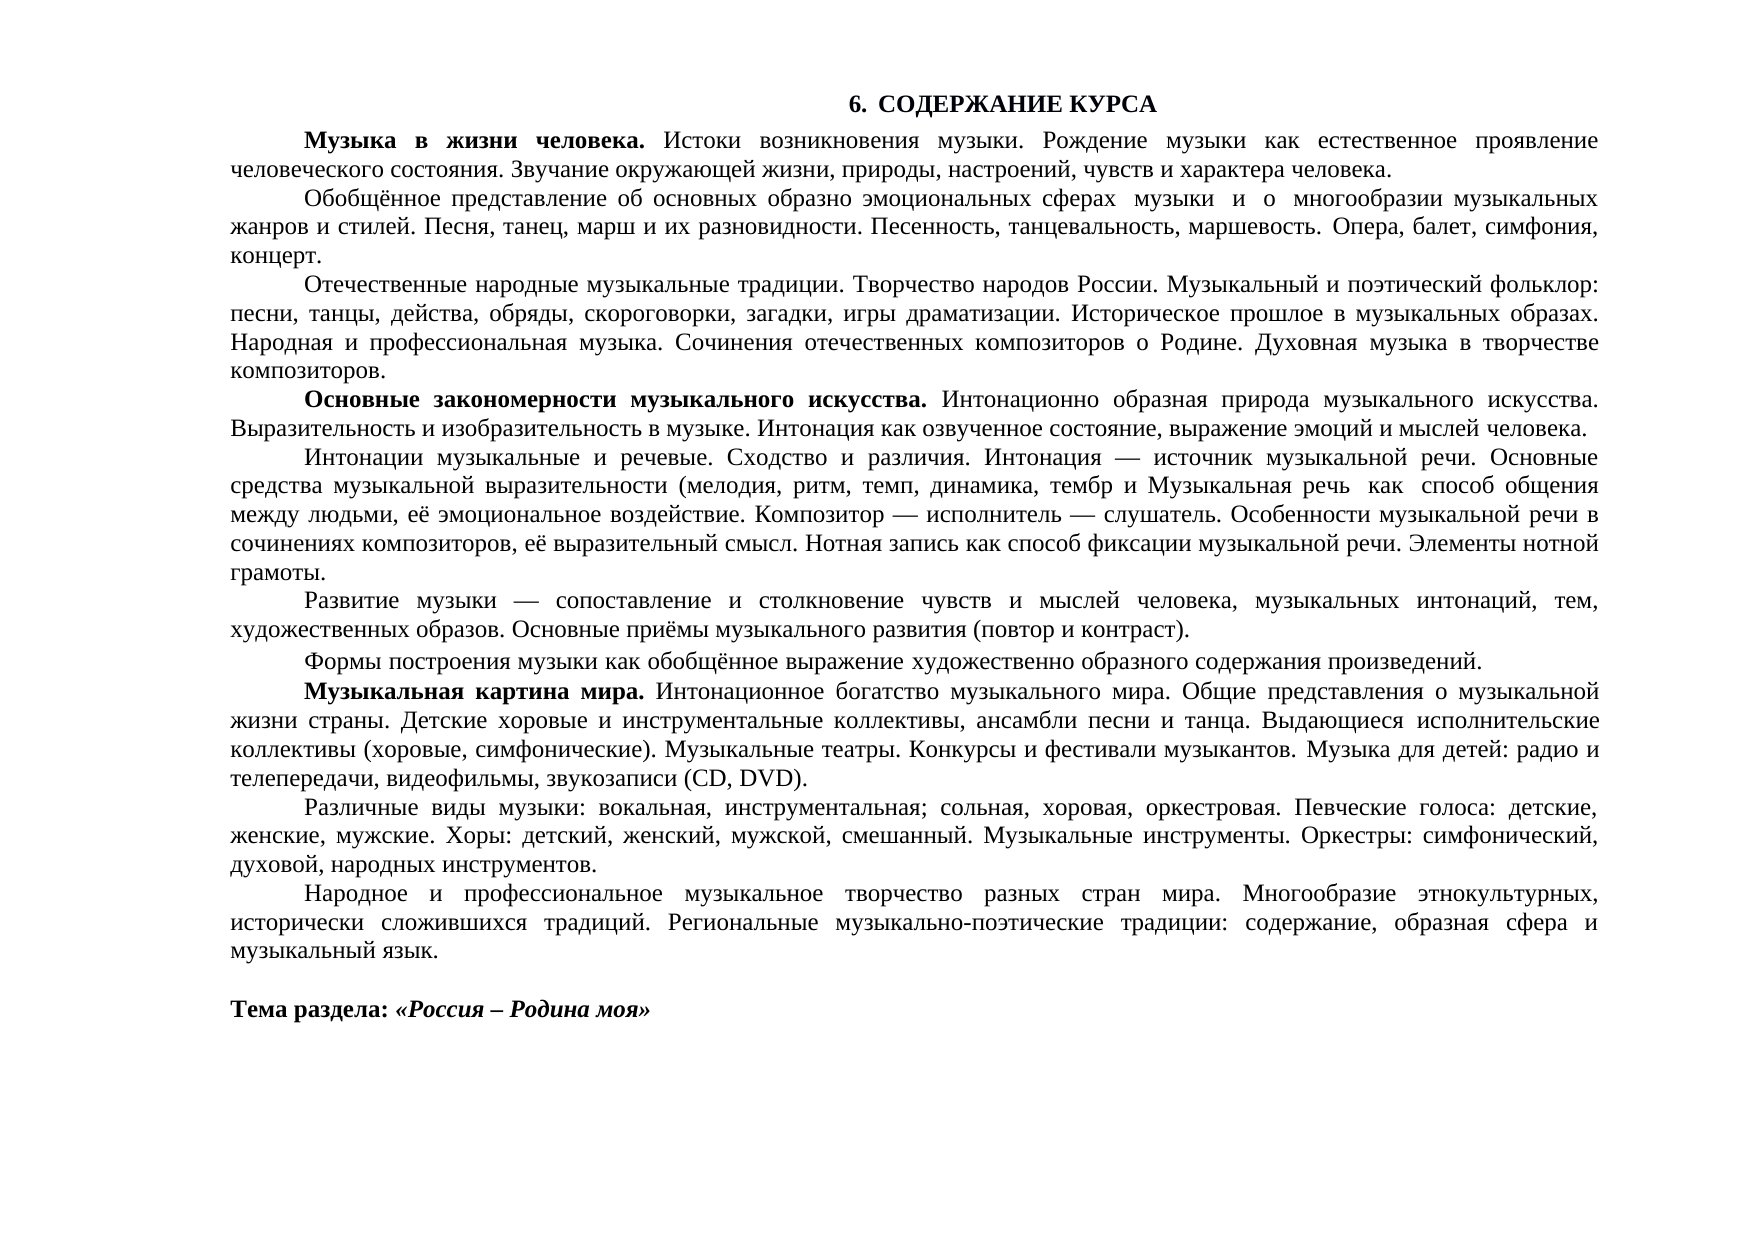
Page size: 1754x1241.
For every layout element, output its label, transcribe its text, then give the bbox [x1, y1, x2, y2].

text Музыкальная картина мира. Интонационное богатство музыкального мира. Общие представления о музыкальной жизни страны. Детские хоровые и инструментальные коллективы, ансамбли песни и танца. Выдающиеся исполнительские коллективы (хоровые, симфонические). Музыкальные театры. Конкурсы и фестивали музыкантов. Музыка для детей: радио и телепередачи, видеофильмы, звукозаписи (CD, DVD). [230, 676, 1600, 791]
list СОДЕРЖАНИЕ КУРСА [848, 89, 1665, 117]
text Отечественные народные музыкальные традиции. Творчество народов России. Музыкальный и поэтический фольклор: песни, танцы, действа, обряды, скороговорки, загадки, игры драматизации. Историческое прошлое в музыкальных образах. Народная и профессиональная музыка. Сочинения отечественных композиторов о Родине. Духовная музыка в творчестве композиторов. [230, 269, 1599, 384]
text Интонации музыкальные и речевые. Сходство и различия. Интонация — источник музыкальной речи. Основные средства музыкальной выразительности (мелодия, ритм, темп, динамика, тембр и Музыкальная речь как способ общения между людьми, её эмоциональное воздействие. Композитор — исполнитель — слушатель. Особенности музыкальной речи в сочинениях композиторов, её выразительный смысл. Нотная запись как способ фиксации музыкальной речи. Элементы нотной грамоты. [230, 442, 1599, 586]
text Формы построения музыки как обобщённое выражение художественно образного содержания произведений. [304, 643, 1665, 676]
text Музыка в жизни человека. Истоки возникновения музыки. Рождение музыки как естественное проявление человеческого состояния. Звучание окружающей жизни, природы, настроений, чувств и характера человека. [230, 125, 1599, 183]
text Народное и профессиональное музыкальное творчество разных стран мира. Многообразие этнокультурных, исторически сложившихся традиций. Региональные музыкально-поэтические традиции: содержание, образная сфера и музыкальный язык. [230, 878, 1599, 964]
text Обобщённое представление об основных образно эмоциональных сферах музыки и о многообразии музыкальных жанров и стилей. Песня, танец, марш и их разновидности. Песенность, танцевальность, маршевость. Опера, балет, симфония, концерт. [230, 183, 1598, 269]
text Тема раздела: «Россия – Родина моя» [230, 994, 1665, 1023]
text Различные виды музыки: вокальная, инструментальная; сольная, хоровая, оркестровая. Певческие голоса: детские, женские, мужские. Хоры: детский, женский, мужской, смешанный. Музыкальные инструменты. Оркестры: симфонический, духовой, народных инструментов. [230, 792, 1599, 878]
text Основные закономерности музыкального искусства. Интонационно образная природа музыкального искусства. Выразительность и изобразительность в музыке. Интонация как озвученное состояние, выражение эмоций и мыслей человека. [230, 384, 1599, 442]
text Развитие музыки — сопоставление и столкновение чувств и мыслей человека, музыкальных интонаций, тем, художественных образов. Основные приёмы музыкального развития (повтор и контраст). [230, 586, 1598, 643]
